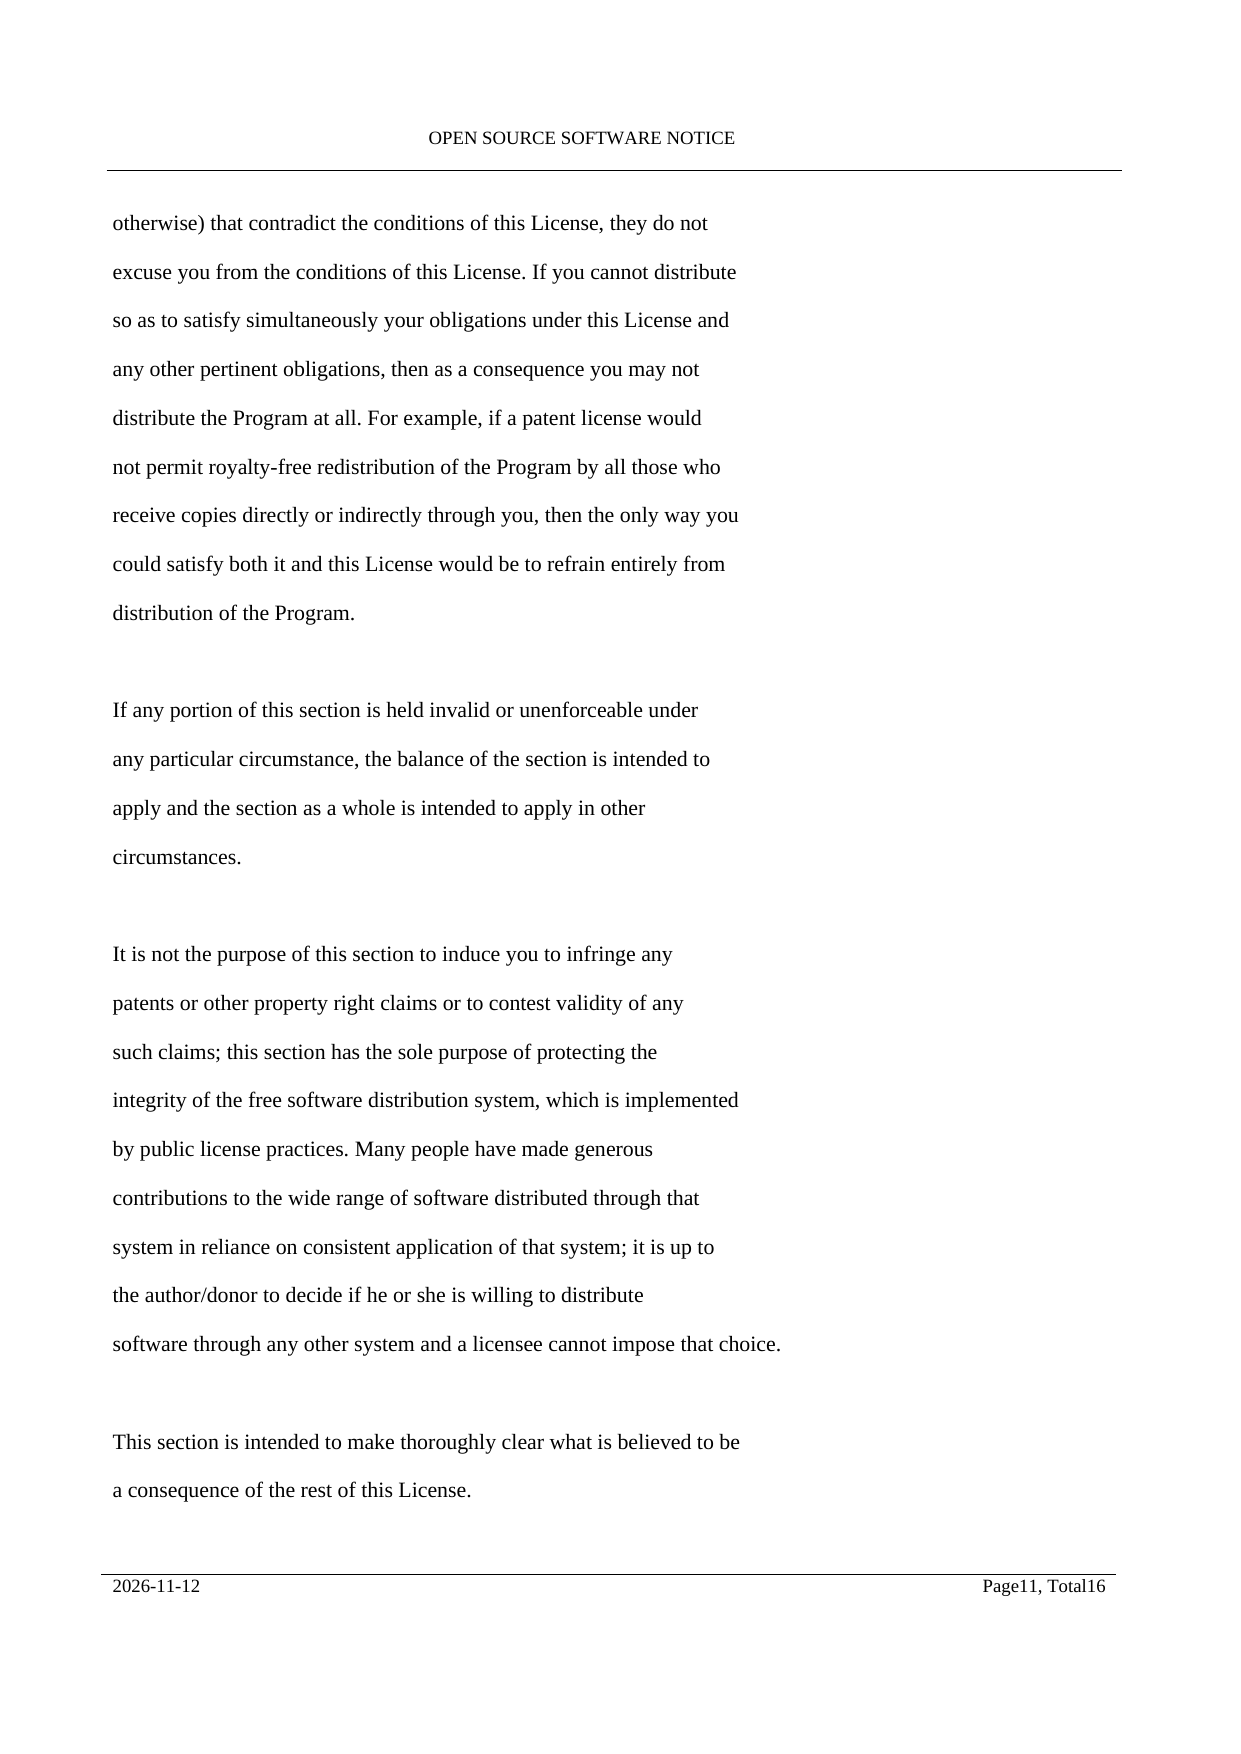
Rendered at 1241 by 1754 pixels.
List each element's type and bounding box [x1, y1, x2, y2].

text [112, 206, 1128, 1506]
